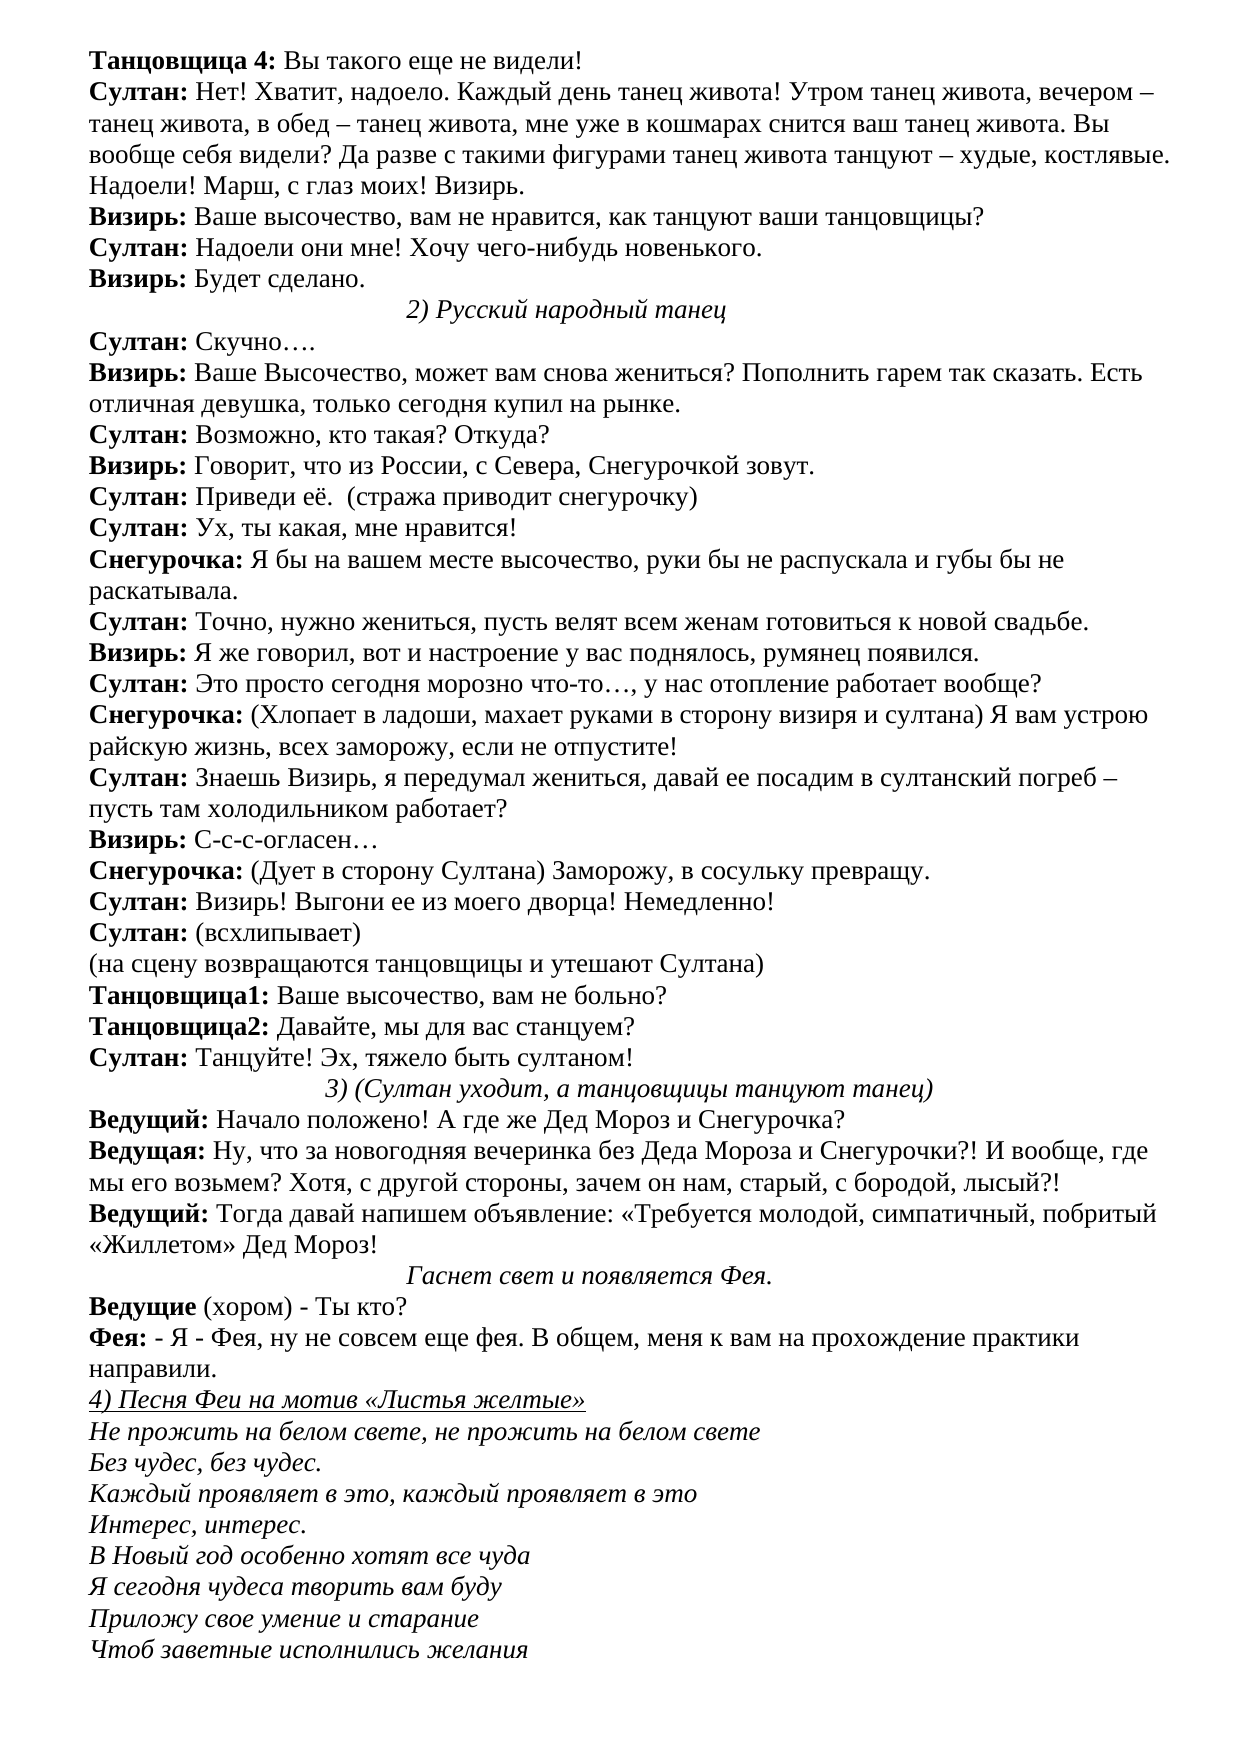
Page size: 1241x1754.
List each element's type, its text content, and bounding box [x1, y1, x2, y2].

text Танцовщица2: Давайте, мы для вас станцуем? Султан: Танцуйте! Эх, тяжело быть султаном! 3) (Султан уходит, а танцовщицы танцуют танец) [89, 1010, 1181, 1103]
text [89, 1103, 1181, 1695]
text 2) Русский народный танец Султан: Скучно…. [89, 293, 1181, 356]
text Визирь: Будет сделано. [89, 262, 1181, 293]
text Визирь: Ваше Высочество, может вам снова жениться? Пополнить гарем так сказать. Есть отличная девушка, только сегодня купил на рынке. Султан: Возможно, кто такая? Откуда? Визирь: Говорит, что из России, с Севера, Снегурочкой зовут. Султан: Приведи её. (стража приводит снегурочку) Султан: Ух, ты какая, мне нравится! Снегурочка: Я бы на вашем месте высочество, руки бы не распускала и губы бы не раскатывала. Султан: Точно, нужно жениться, пусть велят всем женам готовиться к новой свадьбе. Визирь: Я же говорил, вот и настроение у вас поднялось, румянец появился. Султан: Это просто сегодня морозно что-то…, у нас отопление работает вообще? Снегурочка: (Хлопает в ладоши, махает руками в сторону визиря и султана) Я вам устрою райскую жизнь, всех заморожу, если не отпустите! Султан: Знаешь Визирь, я передумал жениться, давай ее посадим в султанский погреб – пусть там холодильником работает? Визирь: С-с-с-огласен… Снегурочка: (Дует в сторону Султана) Заморожу, в сосульку превращу. Султан: Визирь! Выгони ее из моего дворца! Немедленно! Султан: (всхлипывает) (на сцену возвращаются танцовщицы и утешают Султана) Танцовщица1: Ваше высочество, вам не больно? [89, 356, 1181, 1010]
text Султан: Надоели они мне! Хочу чего-нибудь новенького. [89, 231, 1181, 262]
text Танцовщица 4: Вы такого еще не видели! Султан: Нет! Хватит, надоело. Каждый день танец живота! Утром танец живота, вечером – танец живота, в обед – танец живота, мне уже в кошмарах снится ваш танец живота. Вы вообще себя видели? Да разве с такими фигурами танец живота танцуют – худые, костлявые. Надоели! Марш, с глаз моих! Визирь. Визирь: Ваше высочество, вам не нравится, как танцуют ваши танцовщицы? [89, 44, 1181, 231]
